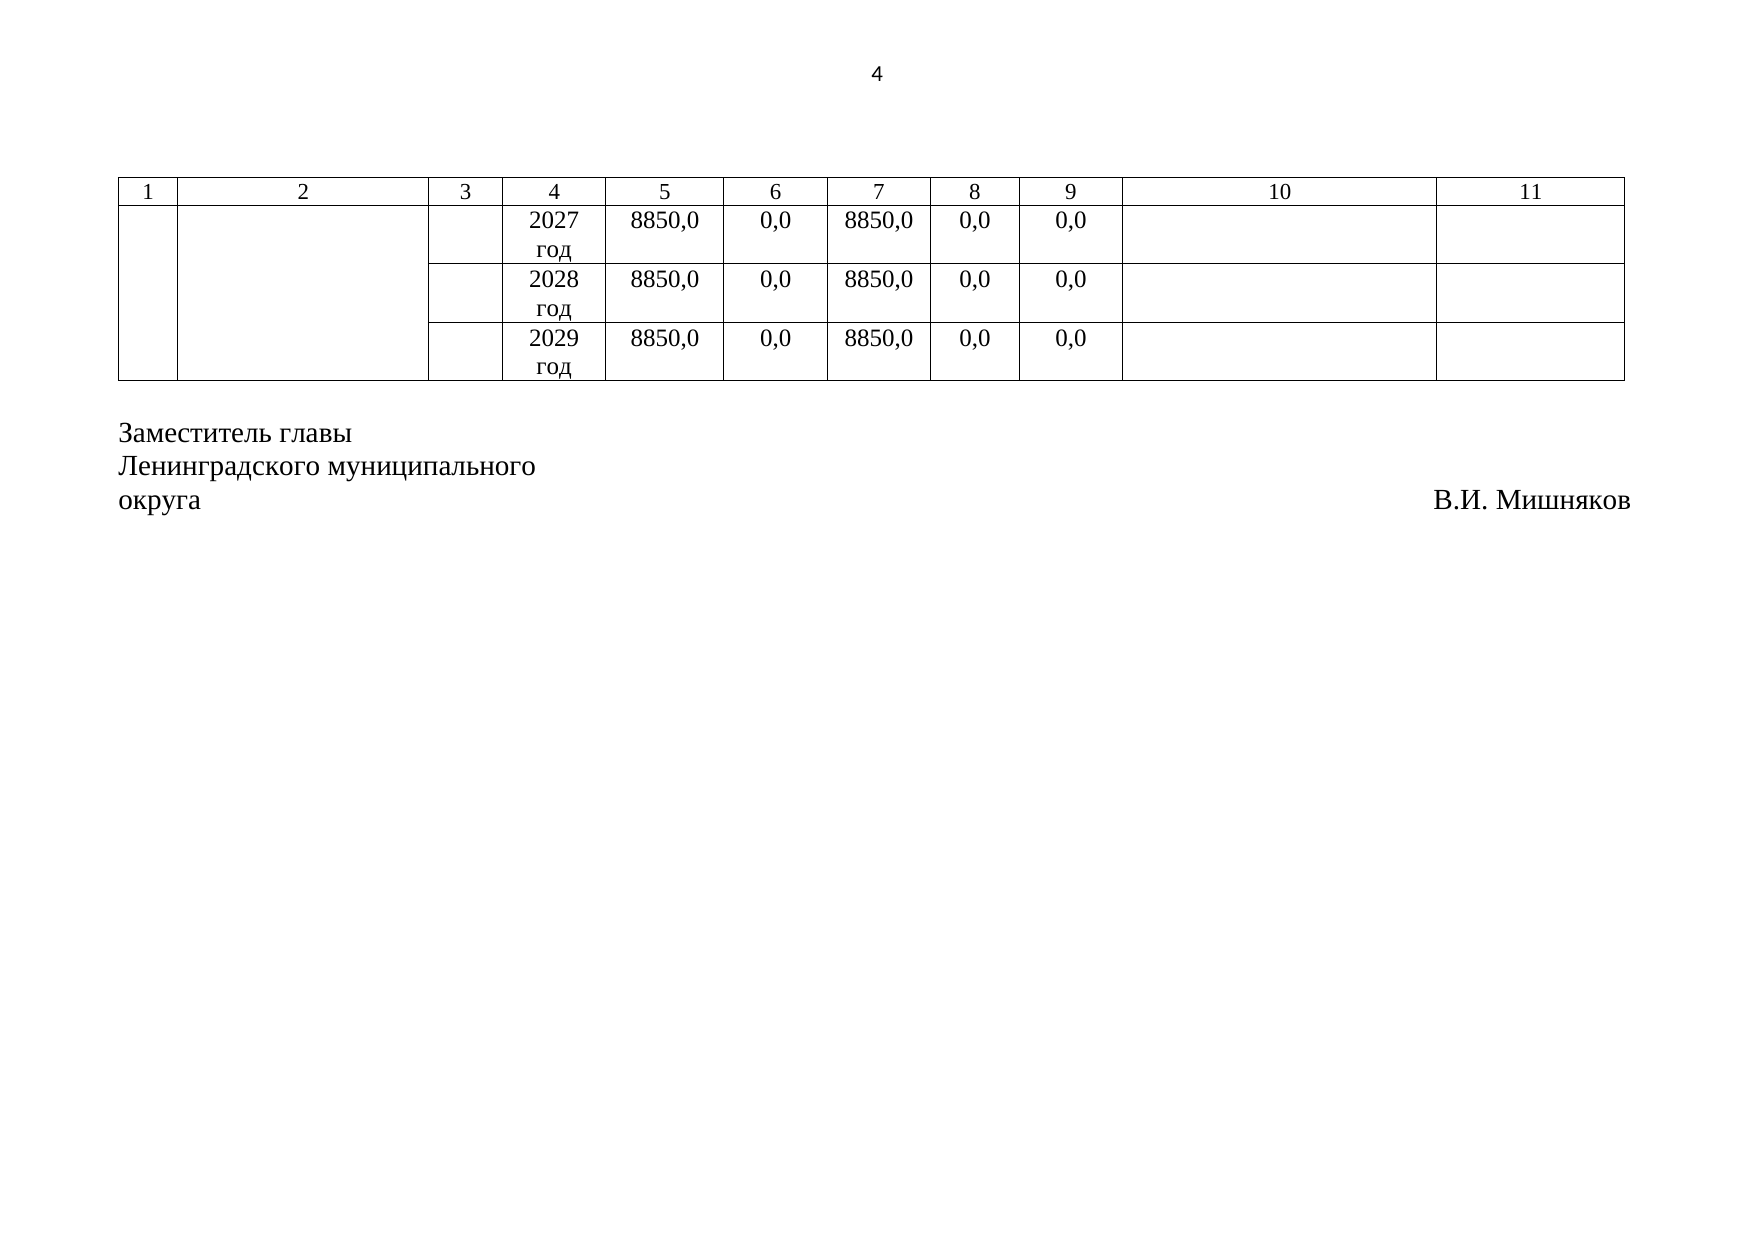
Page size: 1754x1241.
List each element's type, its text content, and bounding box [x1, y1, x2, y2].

table_header 9 [1020, 178, 1122, 204]
table_cell 0,0 [1020, 264, 1122, 322]
table_cell [429, 264, 502, 322]
table_cell 2027 год [503, 206, 605, 263]
table_cell 0,0 [931, 206, 1019, 263]
table_header 2 [178, 178, 428, 204]
table_cell 0,0 [931, 323, 1019, 380]
table_header 3 [429, 178, 502, 204]
table_cell 2028 год [503, 264, 605, 322]
table_cell 0,0 [724, 264, 827, 322]
table_cell [1123, 206, 1436, 263]
table_cell 0,0 [1020, 323, 1122, 380]
table_cell 8850,0 [606, 206, 723, 263]
table_cell [1437, 323, 1624, 380]
table_header 10 [1123, 178, 1436, 204]
table_header 4 [503, 178, 605, 204]
text округа В.И. Мишняков [118, 482, 1636, 515]
table_cell [1123, 323, 1436, 380]
table_cell 0,0 [724, 206, 827, 263]
table_cell 0,0 [1020, 206, 1122, 263]
table_cell 0,0 [931, 264, 1019, 322]
table_cell 2029 год [503, 323, 605, 380]
table_cell [429, 206, 502, 263]
table_header 5 [606, 178, 723, 204]
text Заместитель главы [118, 415, 1636, 448]
table_header 8 [931, 178, 1019, 204]
table_cell [1437, 206, 1624, 263]
table_cell 8850,0 [606, 323, 723, 380]
table_cell 8850,0 [828, 264, 930, 322]
table_cell 8850,0 [828, 206, 930, 263]
table_cell [1437, 264, 1624, 322]
table_cell 8850,0 [606, 264, 723, 322]
table_header 11 [1437, 178, 1624, 204]
table_cell [1123, 264, 1436, 322]
table_header 6 [724, 178, 827, 204]
table_cell 8850,0 [828, 323, 930, 380]
table_cell [429, 323, 502, 380]
table_header 1 [119, 178, 177, 204]
text Ленинградского муниципального [118, 448, 1636, 482]
table_header 7 [828, 178, 930, 204]
table_cell 0,0 [724, 323, 827, 380]
